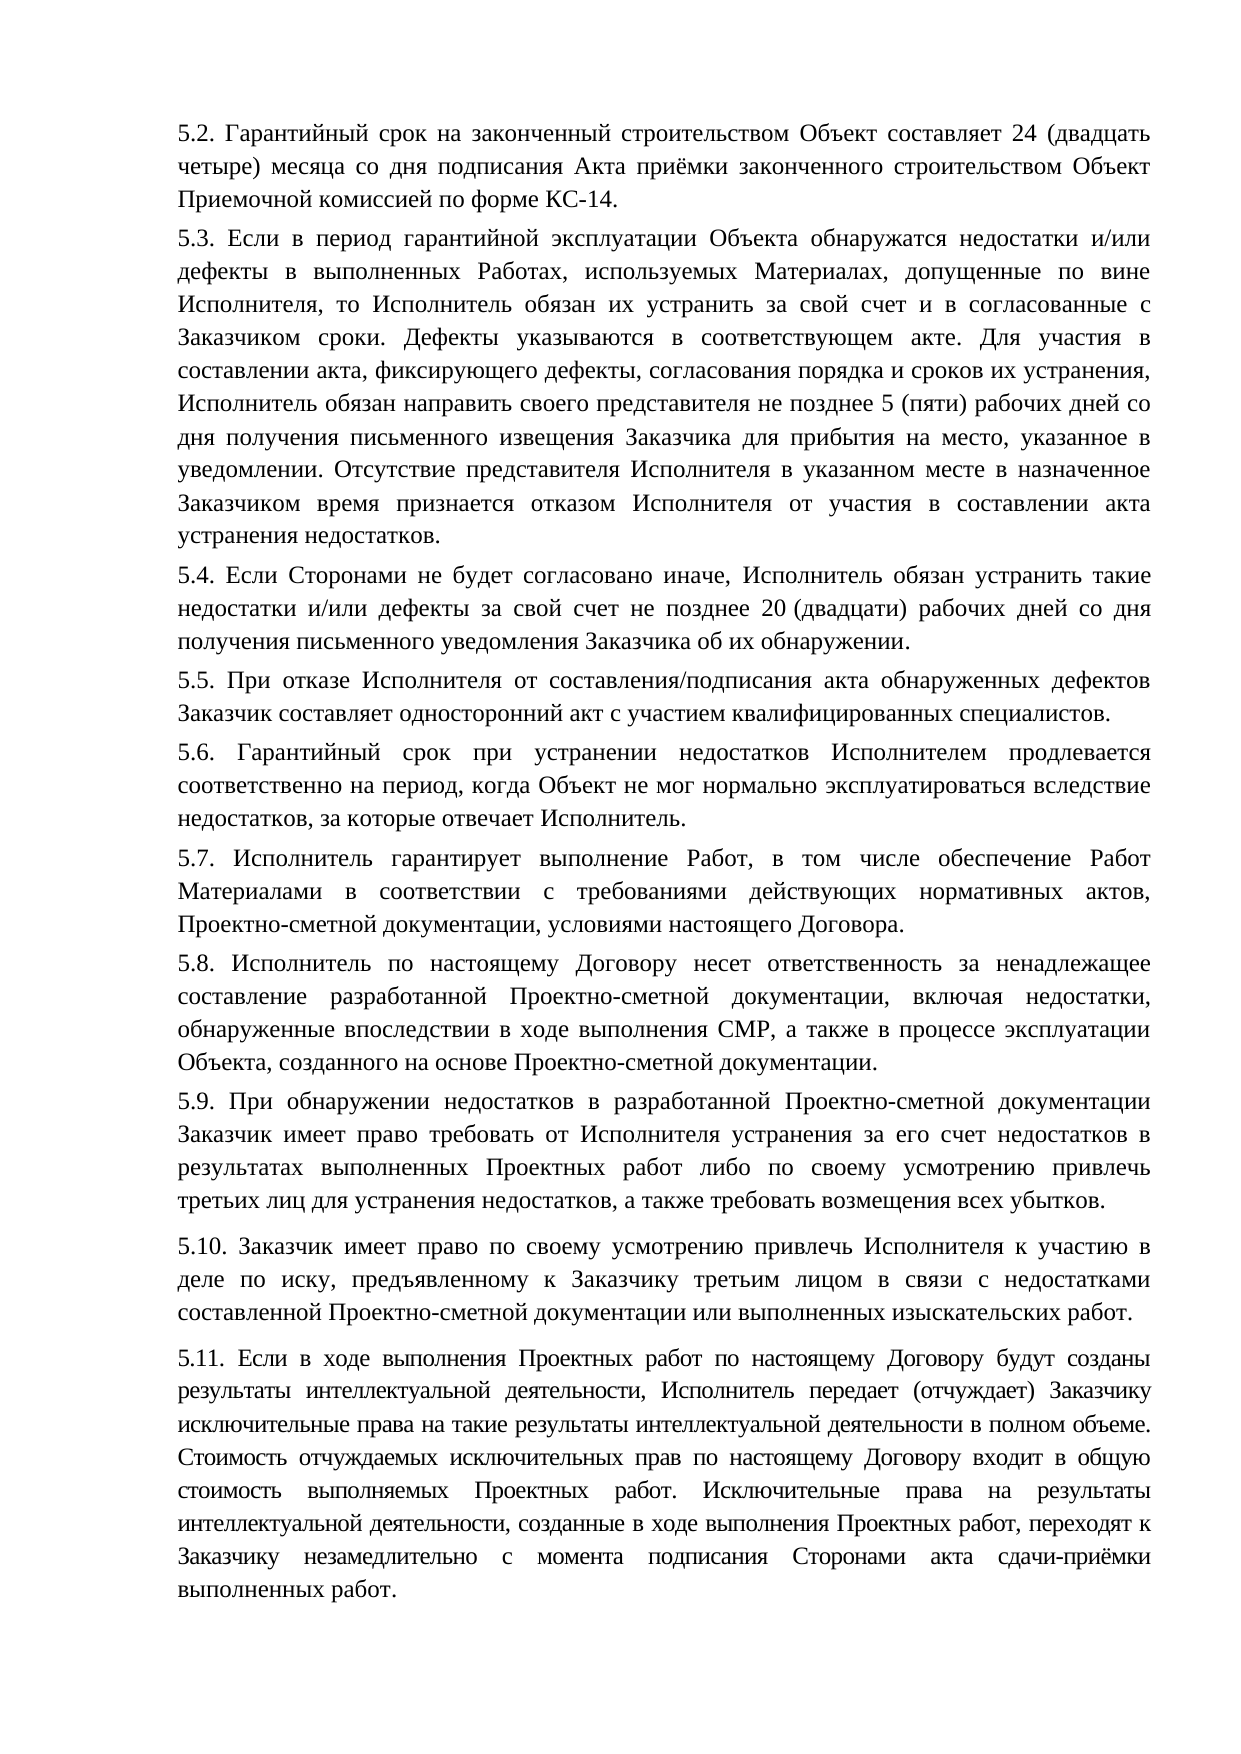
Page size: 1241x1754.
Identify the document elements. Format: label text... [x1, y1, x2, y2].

text 5.8. Исполнитель по настоящему Договору несет ответственность за ненадлежащее составление разработанной Проектно-сметной документации, включая недостатки, обнаруженные впоследствии в ходе выполнения СМР, а также в процессе эксплуатации Объекта, созданного на основе Проектно-сметной документации. [177, 948, 1152, 1076]
text 5.11. Если в ходе выполнения Проектных работ по настоящему Договору будут созданы результаты интеллектуальной деятельности, Исполнитель передает (отчуждает) Заказчику исключительные права на такие результаты интеллектуальной деятельности в полном объеме. Стоимость отчуждаемых исключительных прав по настоящему Договору входит в общую стоимость выполняемых Проектных работ. Исключительные права на результаты интеллектуальной деятельности, созданные в ходе выполнения Проектных работ, переходят к Заказчику незамедлительно с момента подписания Сторонами акта сдачи-приёмки выполненных работ. [177, 1343, 1152, 1602]
text 5.9. При обнаружении недостатков в разработанной Проектно-сметной документации Заказчик имеет право требовать от Исполнителя устранения за его счет недостатков в результатах выполненных Проектных работ либо по своему усмотрению привлечь третьих лиц для устранения недостатков, а также требовать возмещения всех убытков. [177, 1086, 1152, 1214]
subtitle 5.6. Гарантийный срок при устранении недостатков Исполнителем продлевается соответственно на период, когда Объект не мог нормально эксплуатироваться вследствие недостатков, за которые отвечает Исполнитель. [177, 737, 1152, 832]
text 5.10. Заказчик имеет право по своему усмотрению привлечь Исполнителя к участию в деле по иску, предъявленному к Заказчику третьим лицом в связи с недостатками составленной Проектно-сметной документации или выполненных изыскательских работ. [177, 1231, 1152, 1326]
text 5.7. Исполнитель гарантирует выполнение Работ, в том числе обеспечение Работ Материалами в соответствии с требованиями действующих нормативных актов, Проектно-сметной документации, условиями настоящего Договора. [177, 843, 1152, 938]
subtitle 5.3. Если в период гарантийной эксплуатации Объекта обнаружатся недостатки и/или дефекты в выполненных Работах, используемых Материалах, допущенные по вине Исполнителя, то Исполнитель обязан их устранить за свой счет и в согласованные с Заказчиком сроки. Дефекты указываются в соответствующем акте. Для участия в составлении акта, фиксирующего дефекты, согласования порядка и сроков их устранения, Исполнитель обязан направить своего представителя не позднее 5 (пяти) рабочих дней со дня получения письменного извещения Заказчика для прибытия на место, указанное в уведомлении. Отсутствие представителя Исполнителя в указанном месте в назначенное Заказчиком время признается отказом Исполнителя от участия в составлении акта устранения недостатков. [177, 223, 1152, 549]
text 5.2. Гарантийный срок на законченный строительством Объект составляет 24 (двадцать четыре) месяца со дня подписания Акта приёмки законченного строительством Объект Приемочной комиссией по форме КС-14. [177, 118, 1152, 213]
subtitle 5.5. При отказе Исполнителя от составления/подписания акта обнаруженных дефектов Заказчик составляет односторонний акт с участием квалифицированных специалистов. [177, 665, 1152, 727]
subtitle 5.4. Если Сторонами не будет согласовано иначе, Исполнитель обязан устранить такие недостатки и/или дефекты за свой счет не позднее 20 (двадцати) рабочих дней со дня получения письменного уведомления Заказчика об их обнаружении. [177, 560, 1152, 655]
